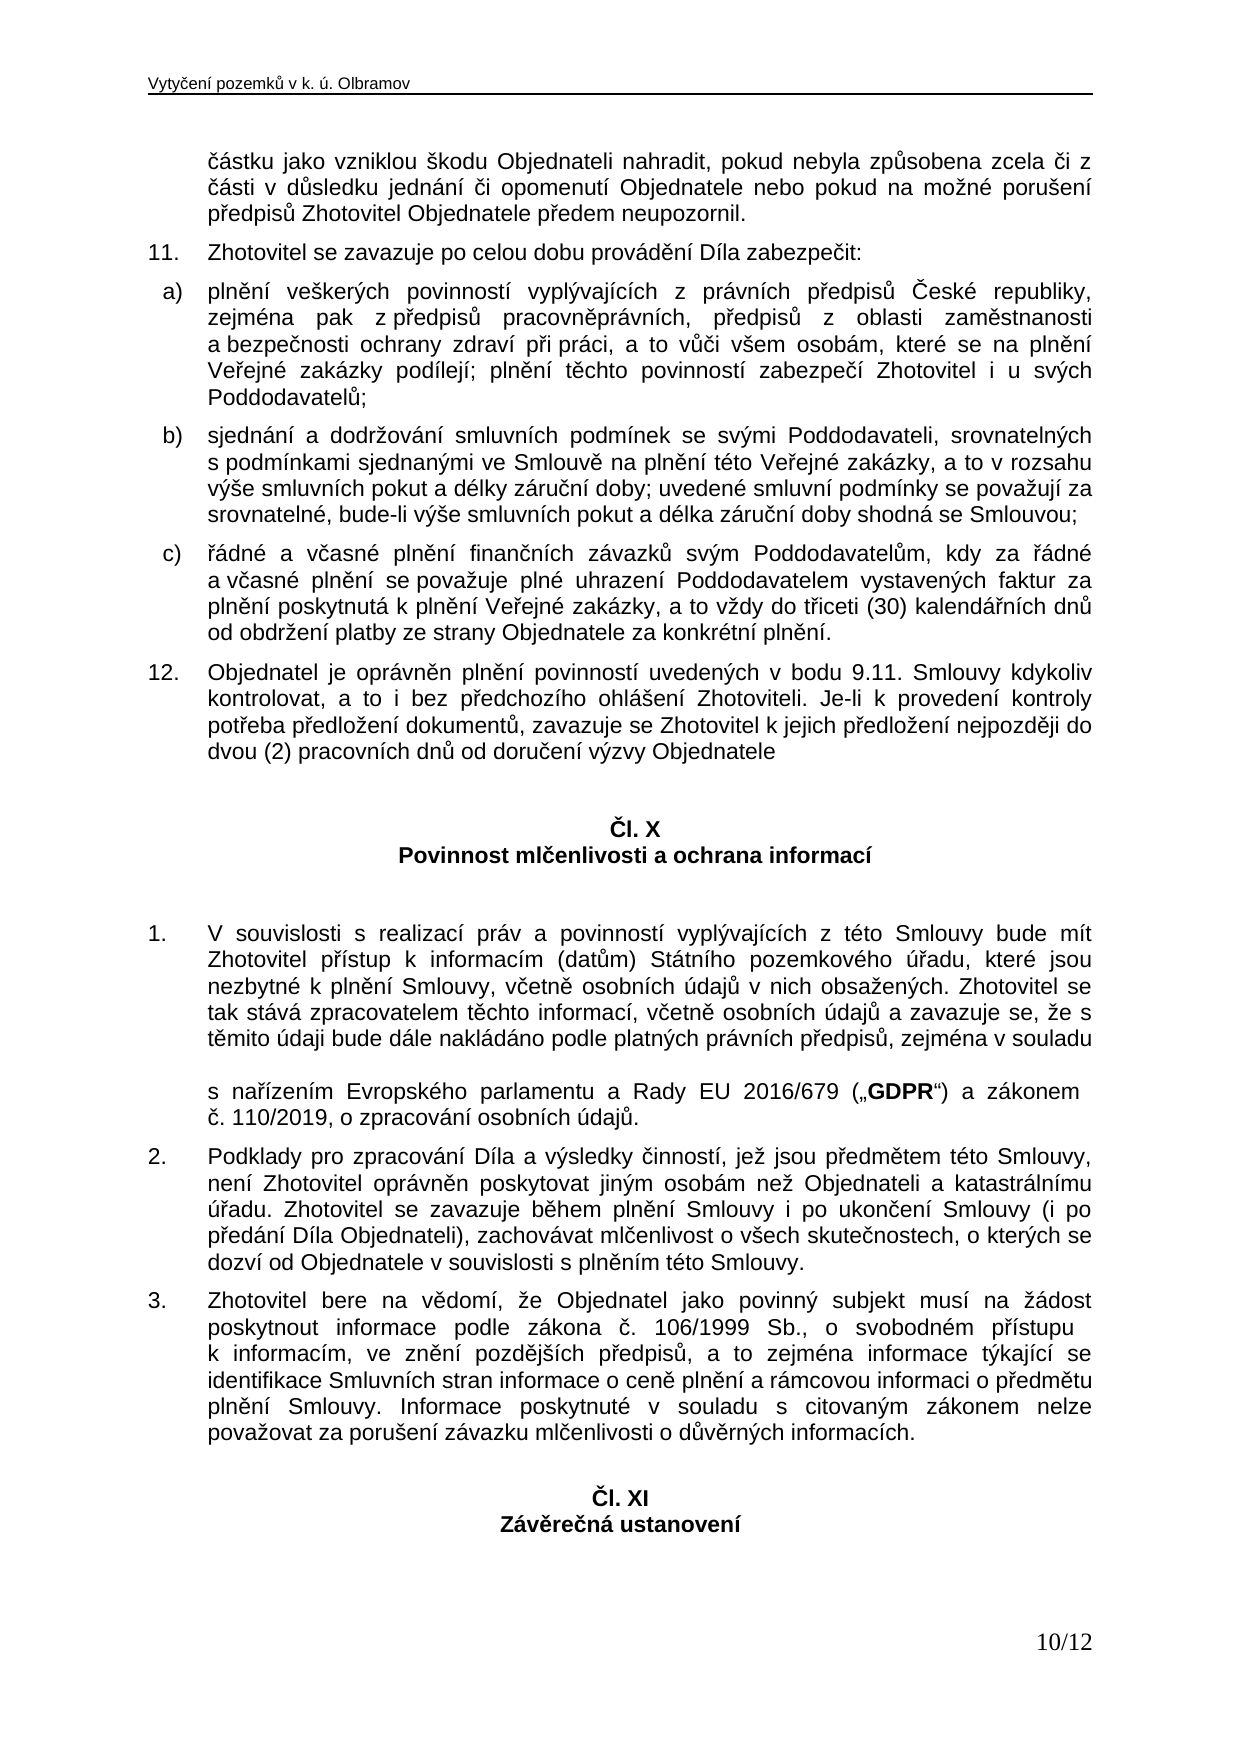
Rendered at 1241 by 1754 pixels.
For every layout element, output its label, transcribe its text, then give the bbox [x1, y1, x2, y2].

subtitle Povinnost mlčenlivosti a ochrana informací [177, 842, 1093, 868]
list řádné a včasné plnění finančních závazků svým Poddodavatelům, kdy za řádné a včasné plnění se považuje plné uhrazení Poddodavatelem vystavených faktur za plnění poskytnutá k plnění Veřejné zakázky, a to vždy do třiceti (30) kalendářních dnů od obdržení platby ze strany Objednatele za konkrétní plnění. [162, 540, 1093, 647]
list Zhotovitel bere na vědomí, že Objednatel jako povinný subjekt musí na žádost poskytnout informace podle zákona č. 106/1999 Sb., o svobodném přístupu k informacím, ve znění pozdějších předpisů, a to zejména informace týkající se identifikace Smluvních stran informace o ceně plnění a rámcovou informaci o předmětu plnění Smlouvy. Informace poskytnuté v souladu s citovaným zákonem nelze považovat za porušení závazku mlčenlivosti o důvěrných informacích. [148, 1287, 1093, 1446]
list V souvislosti s realizací práv a povinností vyplývajících z této Smlouvy bude mít Zhotovitel přístup k informacím (datům) Státního pozemkového úřadu, které jsou nezbytné k plnění Smlouvy, včetně osobních údajů v nich obsažených. Zhotovitel se tak stává zpracovatelem těchto informací, včetně osobních údajů a zavazuje se, že s těmito údaji bude dále nakládáno podle platných právních předpisů, zejména v souladu s nařízením Evropského parlamentu a Rady EU 2016/679 („GDPR“) a zákonem č. 110/2019, o zpracování osobních údajů. [148, 920, 1093, 1131]
list Zhotovitel se zavazuje po celou dobu provádění Díla zabezpečit: [148, 239, 1093, 266]
list Podklady pro zpracování Díla a výsledky činností, jež jsou předmětem této Smlouvy, není Zhotovitel oprávněn poskytovat jiným osobám než Objednateli a katastrálnímu úřadu. Zhotovitel se zavazuje během plnění Smlouvy i po ukončení Smlouvy (i po předání Díla Objednateli), zachovávat mlčenlivost o všech skutečnostech, o kterých se dozví od Objednatele v souvislosti s plněním této Smlouvy. [148, 1143, 1093, 1275]
list Objednatel je oprávněn plnění povinností uvedených v bodu 9.11. Smlouvy kdykoliv kontrolovat, a to i bez předchozího ohlášení Zhotoviteli. Je-li k provedení kontroly potřeba předložení dokumentů, zavazuje se Zhotovitel k jejich předložení nejpozději do dvou (2) pracovních dnů od doručení výzvy Objednatele [148, 659, 1093, 764]
list sjednání a dodržování smluvních podmínek se svými Poddodavateli, srovnatelných s podmínkami sjednanými ve Smlouvě na plnění této Veřejné zakázky, a to v rozsahu výše smluvních pokut a délky záruční doby; uvedené smluvní podmínky se považují za srovnatelné, bude-li výše smluvních pokut a délka záruční doby shodná se Smlouvou; [162, 422, 1093, 528]
list plnění veškerých povinností vyplývajících z právních předpisů České republiky, zejména pak z předpisů pracovněprávních, předpisů z oblasti zaměstnanosti a bezpečnosti ochrany zdraví při práci, a to vůči všem osobám, které se na plnění Veřejné zakázky podílejí; plnění těchto povinností zabezpečí Zhotovitel i u svých Poddodavatelů; [162, 278, 1093, 410]
subtitle Čl. XI [148, 1484, 1093, 1511]
subtitle Čl. X [177, 816, 1093, 842]
subtitle Závěrečná ustanovení [148, 1511, 1093, 1537]
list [148, 148, 1093, 227]
